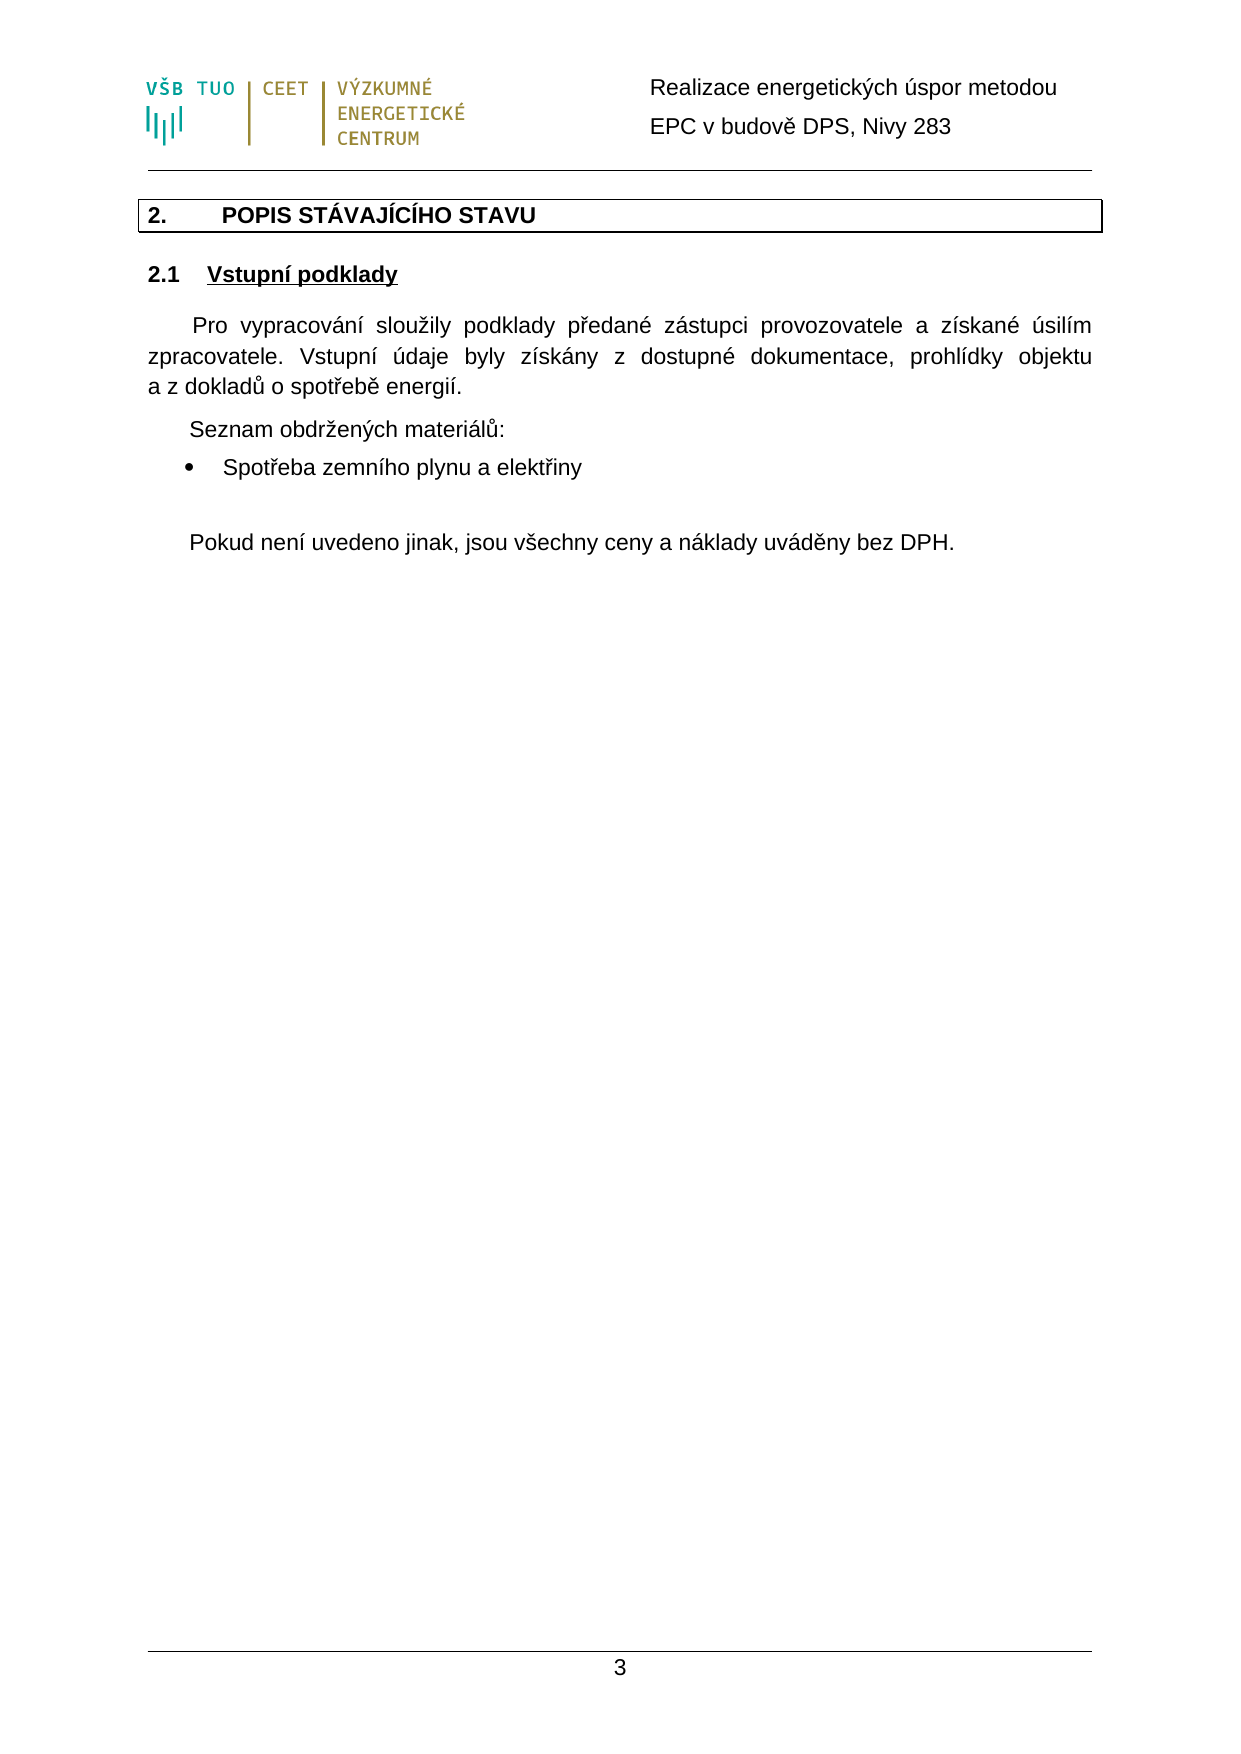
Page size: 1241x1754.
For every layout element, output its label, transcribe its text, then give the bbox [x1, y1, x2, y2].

text Seznam obdržených materiálů: [148, 416, 1092, 442]
text POPIS STÁVAJÍCÍHO STAVU [139, 200, 1101, 231]
list Spotřeba zemního plynu a elektřiny [185, 453, 1092, 480]
picture [128, 73, 489, 163]
text Vstupní podklady [148, 261, 1092, 288]
text Pro vypracování sloužily podklady předané zástupci provozovatele a získané úsilím zpracovatele. Vstupní údaje byly získány z dostupné dokumentace, prohlídky objektu a z dokladů o spotřebě energií. [148, 312, 1092, 399]
text Pokud není uvedeno jinak, jsou všechny ceny a náklady uváděny bez DPH. [148, 529, 1092, 555]
